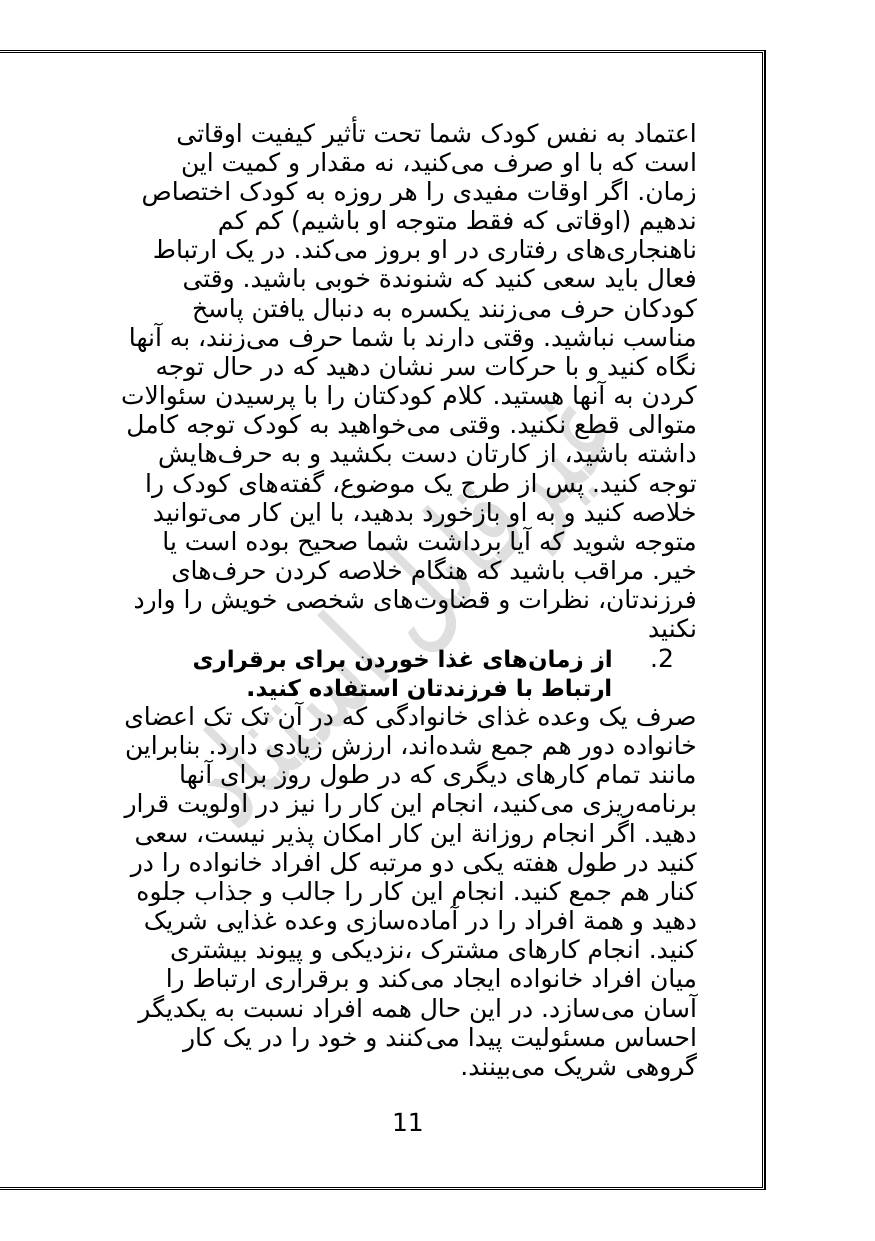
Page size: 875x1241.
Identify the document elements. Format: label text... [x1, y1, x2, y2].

text صرف یک وعده غذای خانوادگی که در آن تک تک اعضای خانواده دور هم جمع شده‌اند، ارزش زیادی دارد. بنابراین مانند تمام کارهای دیگری که در طول روز برای آنها برنامه‌ریزی می‌کنید، انجام این کار را نیز در اولویت قرار دهید. اگر انجام روزانة این کار امکان پذیر نیست، سعی کنید در طول هفته یکی دو مرتبه کل افراد خانواده را در کنار هم جمع کنید. انجام این کار را جالب و جذاب جلوه دهید و همة افراد را در آماده‌سازی وعده غذایی شریک کنید. انجام کارهای مشترک ،نزدیکی و پیوند بیشتری میان افراد خانواده ایجاد می‌کند و برقراری ارتباط را آسان می‌سازد. در این حال همه افراد نسبت به یکدیگر احساس مسئولیت پیدا می‌کنند و خود را در یک کار گروهی شریک می‌بینند. [119, 702, 697, 1081]
list از زمان‌های غذا خوردن برای برقراری ارتباط با فرزندتان استفاده کنید. [119, 644, 650, 702]
text اعتماد به نفس کودک شما تحت تأثیر کیفیت اوقاتی است که با او صرف می‌کنید، نه مقدار و کمیت این زمان. اگر اوقات مفیدی را هر روزه به کودک اختصاص ندهیم (اوقاتی که فقط متوجه او باشیم) کم کم ناهنجاری‌های رفتاری در او بروز می‌کند. در یک ارتباط فعال باید سعی کنید که شنوندة خوبی باشید. وقتی کودکان حرف می‌زنند یکسره به دنبال یافتن پاسخ مناسب نباشید. وقتی دارند با شما حرف می‌زنند، به آنها نگاه کنید و با حرکات سر نشان دهید که در حال توجه کردن به آنها هستید. کلام کودکتان را با پرسیدن سئوالات متوالی قطع نکنید. وقتی می‌خواهید به کودک توجه کامل داشته باشید، از کارتان دست بکشید و به حرف‌هایش توجه کنید. پس از طرح یک موضوع، گفته‌های کودک را خلاصه کنید و به او بازخورد بدهید، با این کار می‌توانید متوجه شوید که آیا برداشت شما صحیح بوده است یا خیر. مراقب باشید که هنگام خلاصه کردن حرف‌های فرزندتان، نظرات و قضاوت‌های شخصی خویش را وارد نکنید [119, 119, 697, 644]
